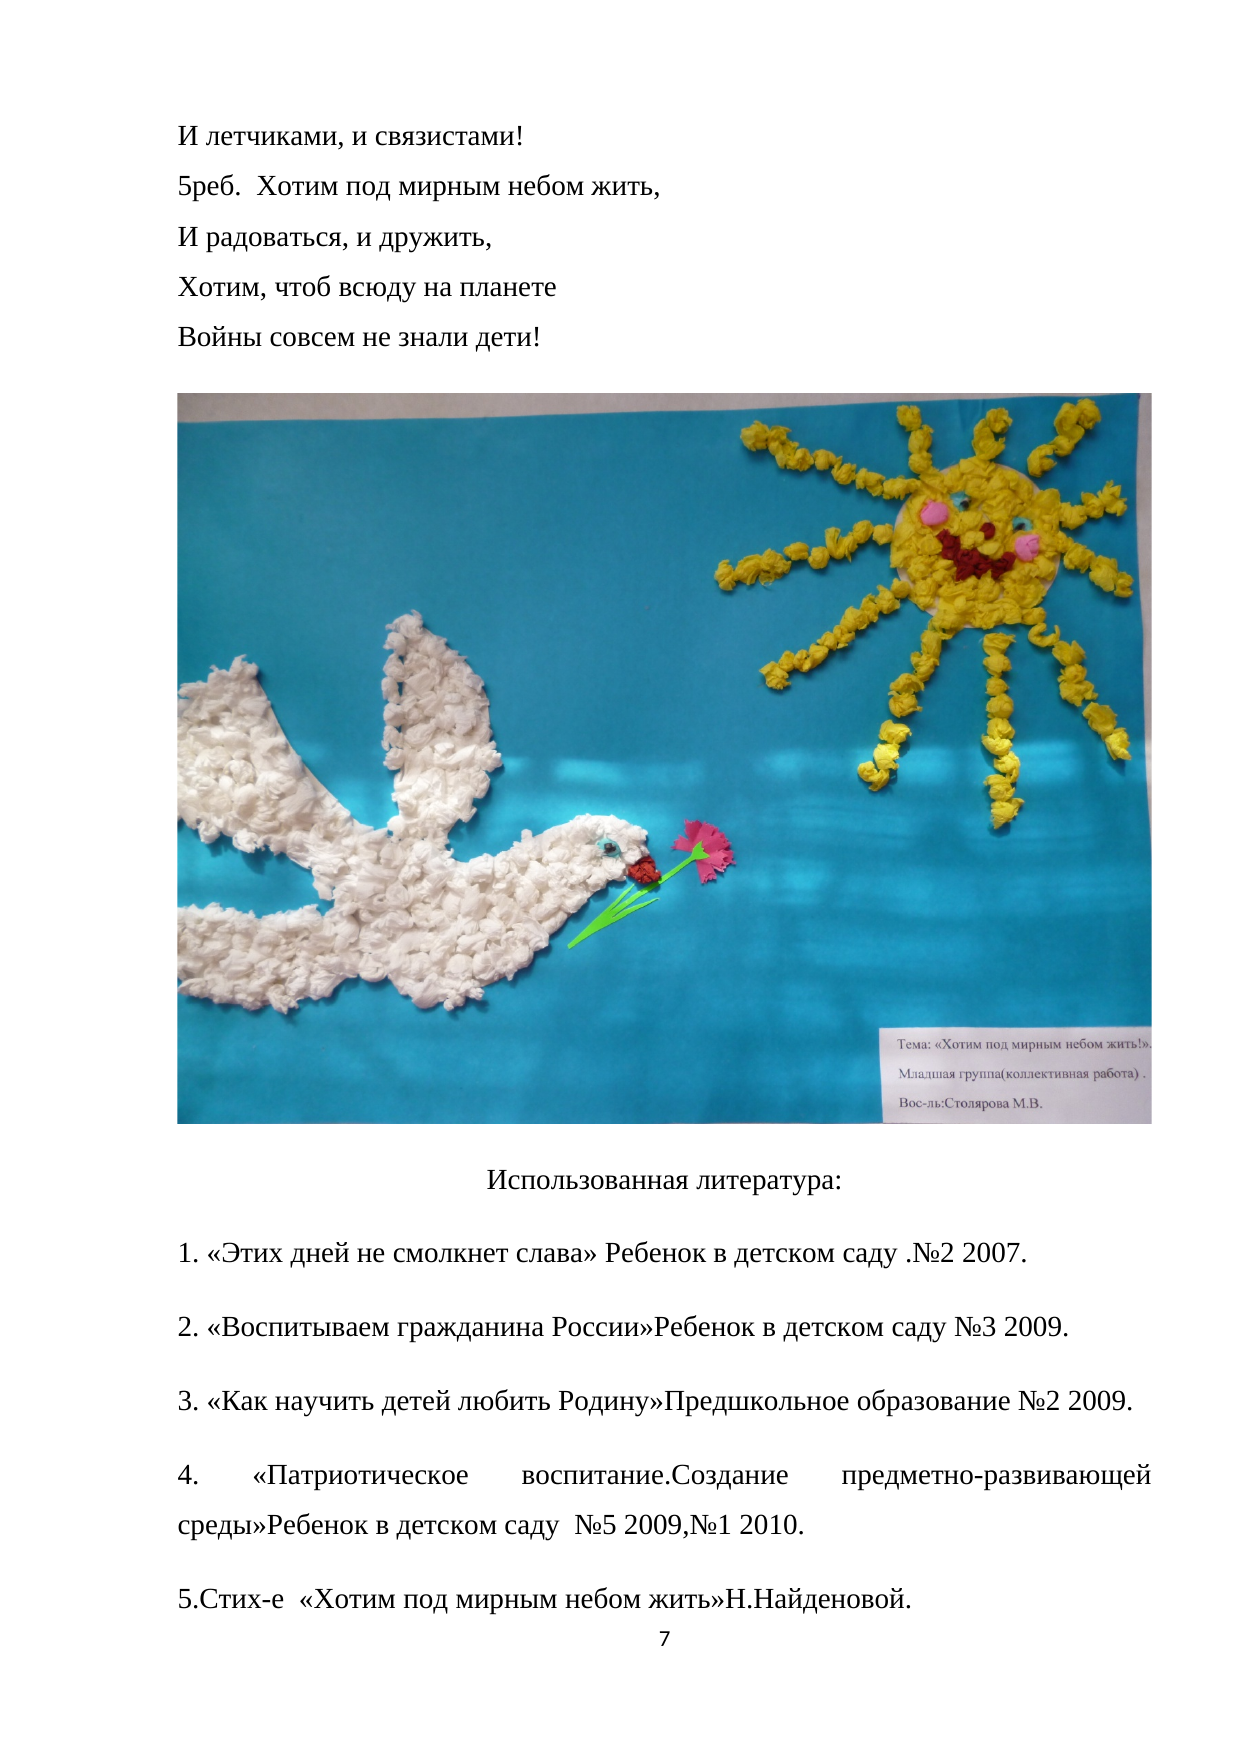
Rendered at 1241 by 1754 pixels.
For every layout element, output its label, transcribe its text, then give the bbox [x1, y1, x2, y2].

text 5.Стих-е «Хотим под мирным небом жить»Н.Найденовой. [177, 1581, 1152, 1614]
picture [1144, 936, 1152, 948]
picture [1142, 968, 1152, 979]
text 1. «Этих дней не смолкнет слава» Ребенок в детском саду .№2 2007. [177, 1236, 1152, 1269]
picture [1139, 952, 1152, 963]
picture [177, 393, 1152, 1124]
text 2. «Воспитываем гражданина России»Ребенок в детском саду №3 2009. [177, 1309, 1152, 1343]
text Использованная литература: [177, 1162, 1152, 1195]
text 4. «Патриотическое воспитание.Создание предметно-развивающей среды»Ребенок в детском саду №5 2009,№1 2010. [177, 1457, 1152, 1541]
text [177, 118, 1152, 353]
text 3. «Как научить детей любить Родину»Предшкольное образование №2 2009. [177, 1383, 1152, 1417]
